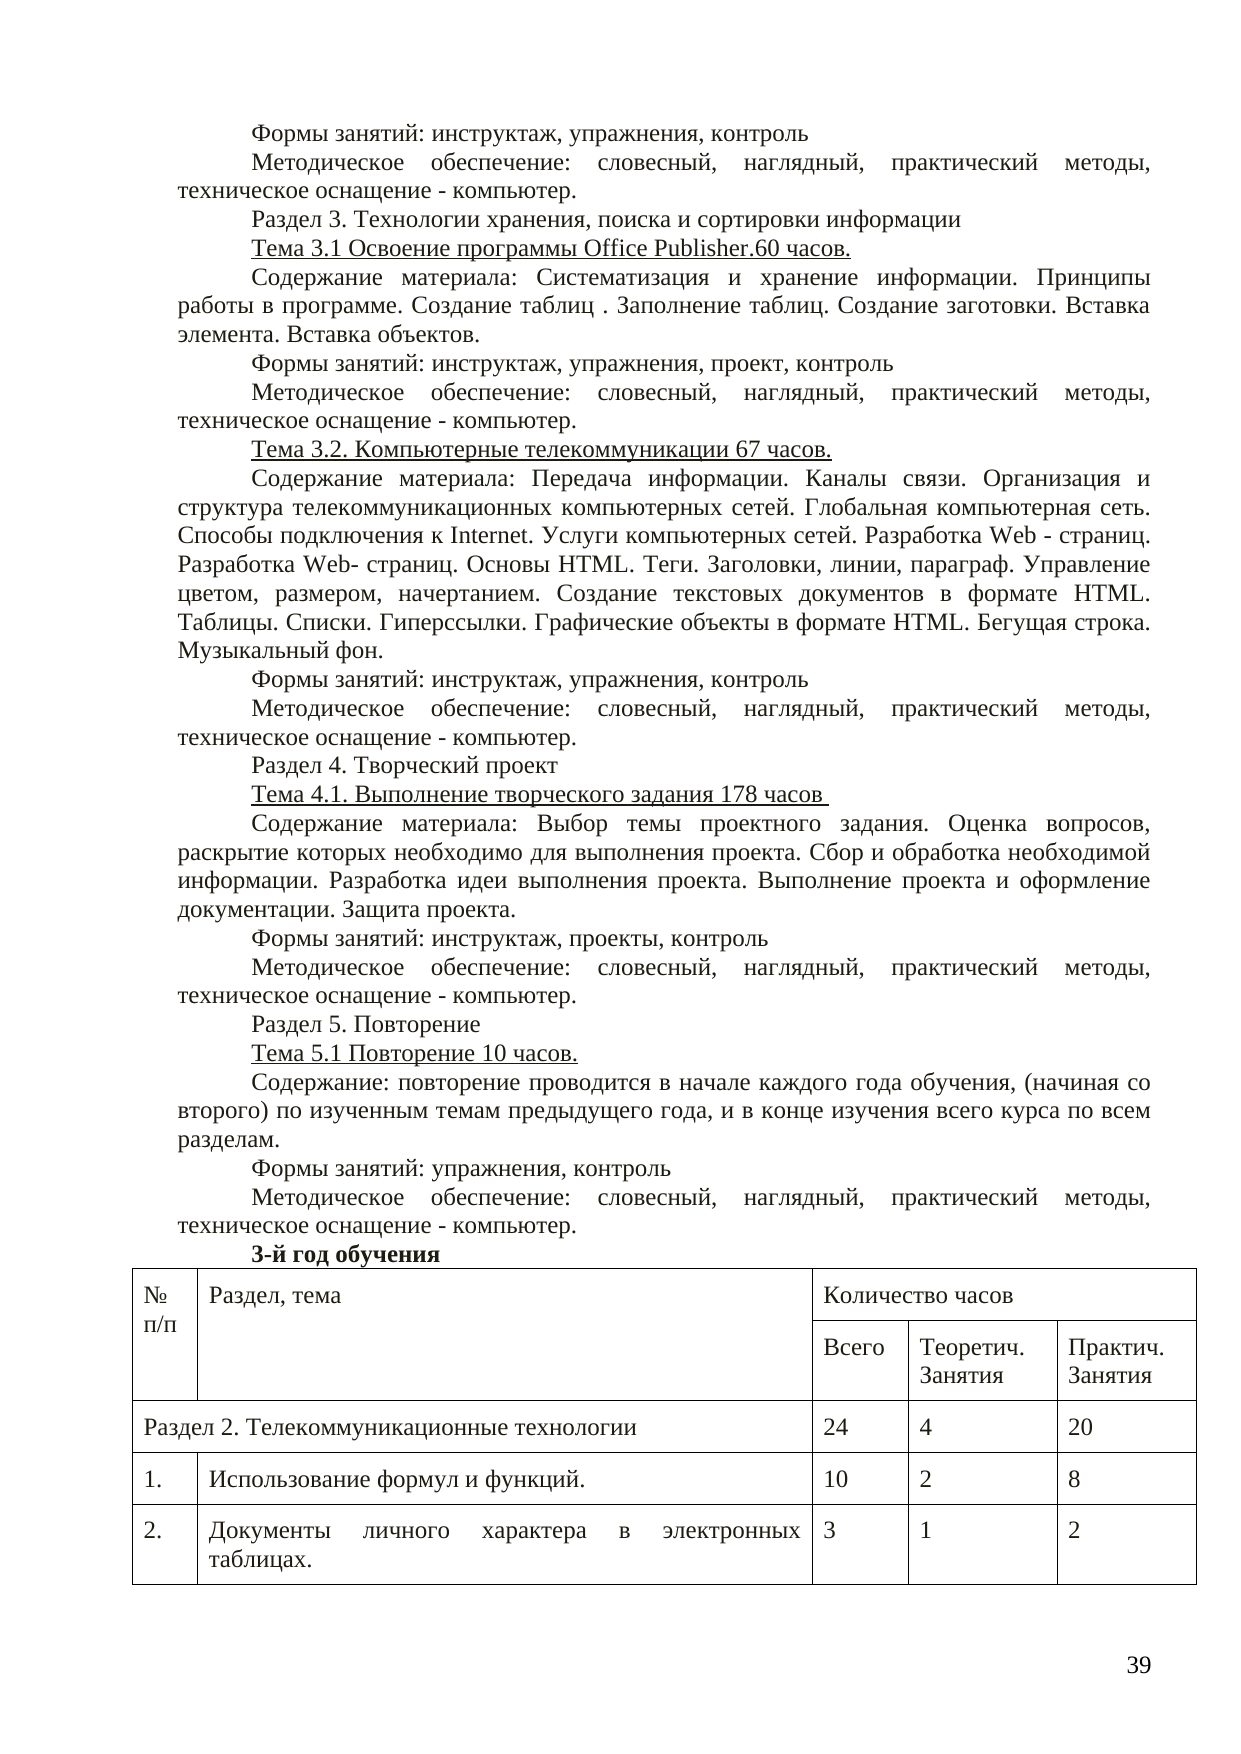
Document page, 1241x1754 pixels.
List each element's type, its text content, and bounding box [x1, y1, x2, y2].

table_header Раздел, тема [198, 1269, 812, 1400]
text Методическое обеспечение: словесный, наглядный, практический методы, техническое оснащение - компьютер. [177, 147, 1152, 204]
table_cell 8 [1058, 1453, 1196, 1503]
text Тема 3.2. Компьютерные телекоммуникации 67 часов. [177, 434, 1152, 463]
table_cell 2. [133, 1505, 197, 1584]
text Тема 5.1 Повторение 10 часов. [177, 1038, 1152, 1067]
table_cell 10 [813, 1453, 908, 1503]
table_cell 2 [909, 1453, 1057, 1503]
text Раздел 5. Повторение [177, 1009, 1152, 1038]
text 3-й год обучения [177, 1239, 1152, 1268]
text Формы занятий: упражнения, контроль [177, 1153, 1152, 1182]
text Раздел 4. Творческий проект [177, 751, 1152, 779]
text Формы занятий: инструктаж, проекты, контроль [177, 923, 1152, 952]
text Раздел 3. Технологии хранения, поиска и сортировки информации [177, 204, 1152, 233]
text Методическое обеспечение: словесный, наглядный, практический методы, техническое оснащение - компьютер. [177, 693, 1152, 751]
table_cell Всего [813, 1321, 908, 1400]
text Методическое обеспечение: словесный, наглядный, практический методы, техническое оснащение - компьютер. [177, 952, 1152, 1009]
text Формы занятий: инструктаж, упражнения, контроль [177, 664, 1152, 693]
text Тема 3.1 Освоение программы Office Publisher.60 часов. [177, 233, 1152, 262]
table_cell 4 [909, 1401, 1057, 1452]
table_cell Теоретич. Занятия [909, 1321, 1057, 1400]
table_cell 2 [1058, 1505, 1196, 1584]
table_header № п/п [133, 1269, 197, 1400]
text Содержание материала: Передача информации. Каналы связи. Организация и структура телекоммуникационных компьютерных сетей. Глобальная компьютерная сеть. Способы подключения к Internet. Услуги компьютерных сетей. Разработка Web - страниц. Разработка Web- страниц. Основы HTML. Теги. Заголовки, линии, параграф. Управление цветом, размером, начертанием. Создание текстовых документов в формате HTML. Таблицы. Списки. Гиперссылки. Графические объекты в формате HTML. Бегущая строка. Музыкальный фон. [177, 463, 1152, 664]
table_cell Документы личного характера в электронных таблицах. [198, 1505, 812, 1584]
text Содержание материала: Выбор темы проектного задания. Оценка вопросов, раскрытие которых необходимо для выполнения проекта. Сбор и обработка необходимой информации. Разработка идеи выполнения проекта. Выполнение проекта и оформление документации. Защита проекта. [177, 808, 1152, 923]
text Формы занятий: инструктаж, упражнения, контроль [177, 118, 1152, 147]
table_cell 24 [813, 1401, 908, 1452]
table_cell Практич. Занятия [1058, 1321, 1196, 1400]
table_cell 20 [1058, 1401, 1196, 1452]
text Содержание материала: Систематизация и хранение информации. Принципы работы в программе. Создание таблиц . Заполнение таблиц. Создание заготовки. Вставка элемента. Вставка объектов. [177, 262, 1152, 348]
text Формы занятий: инструктаж, упражнения, проект, контроль [177, 348, 1152, 377]
table_cell 1 [909, 1505, 1057, 1584]
table_cell 3 [813, 1505, 908, 1584]
text Методическое обеспечение: словесный, наглядный, практический методы, техническое оснащение - компьютер. [177, 377, 1152, 434]
table_cell Раздел 2. Телекоммуникационные технологии [133, 1401, 812, 1452]
table_cell 1. [133, 1453, 197, 1503]
text Методическое обеспечение: словесный, наглядный, практический методы, техническое оснащение - компьютер. [177, 1182, 1152, 1239]
text Содержание: повторение проводится в начале каждого года обучения, (начиная со второго) по изученным темам предыдущего года, и в конце изучения всего курса по всем разделам. [177, 1067, 1152, 1153]
table_cell Использование формул и функций. [198, 1453, 812, 1503]
table_header Количество часов [813, 1269, 1196, 1320]
text Тема 4.1. Выполнение творческого задания 178 часов [177, 779, 1152, 808]
